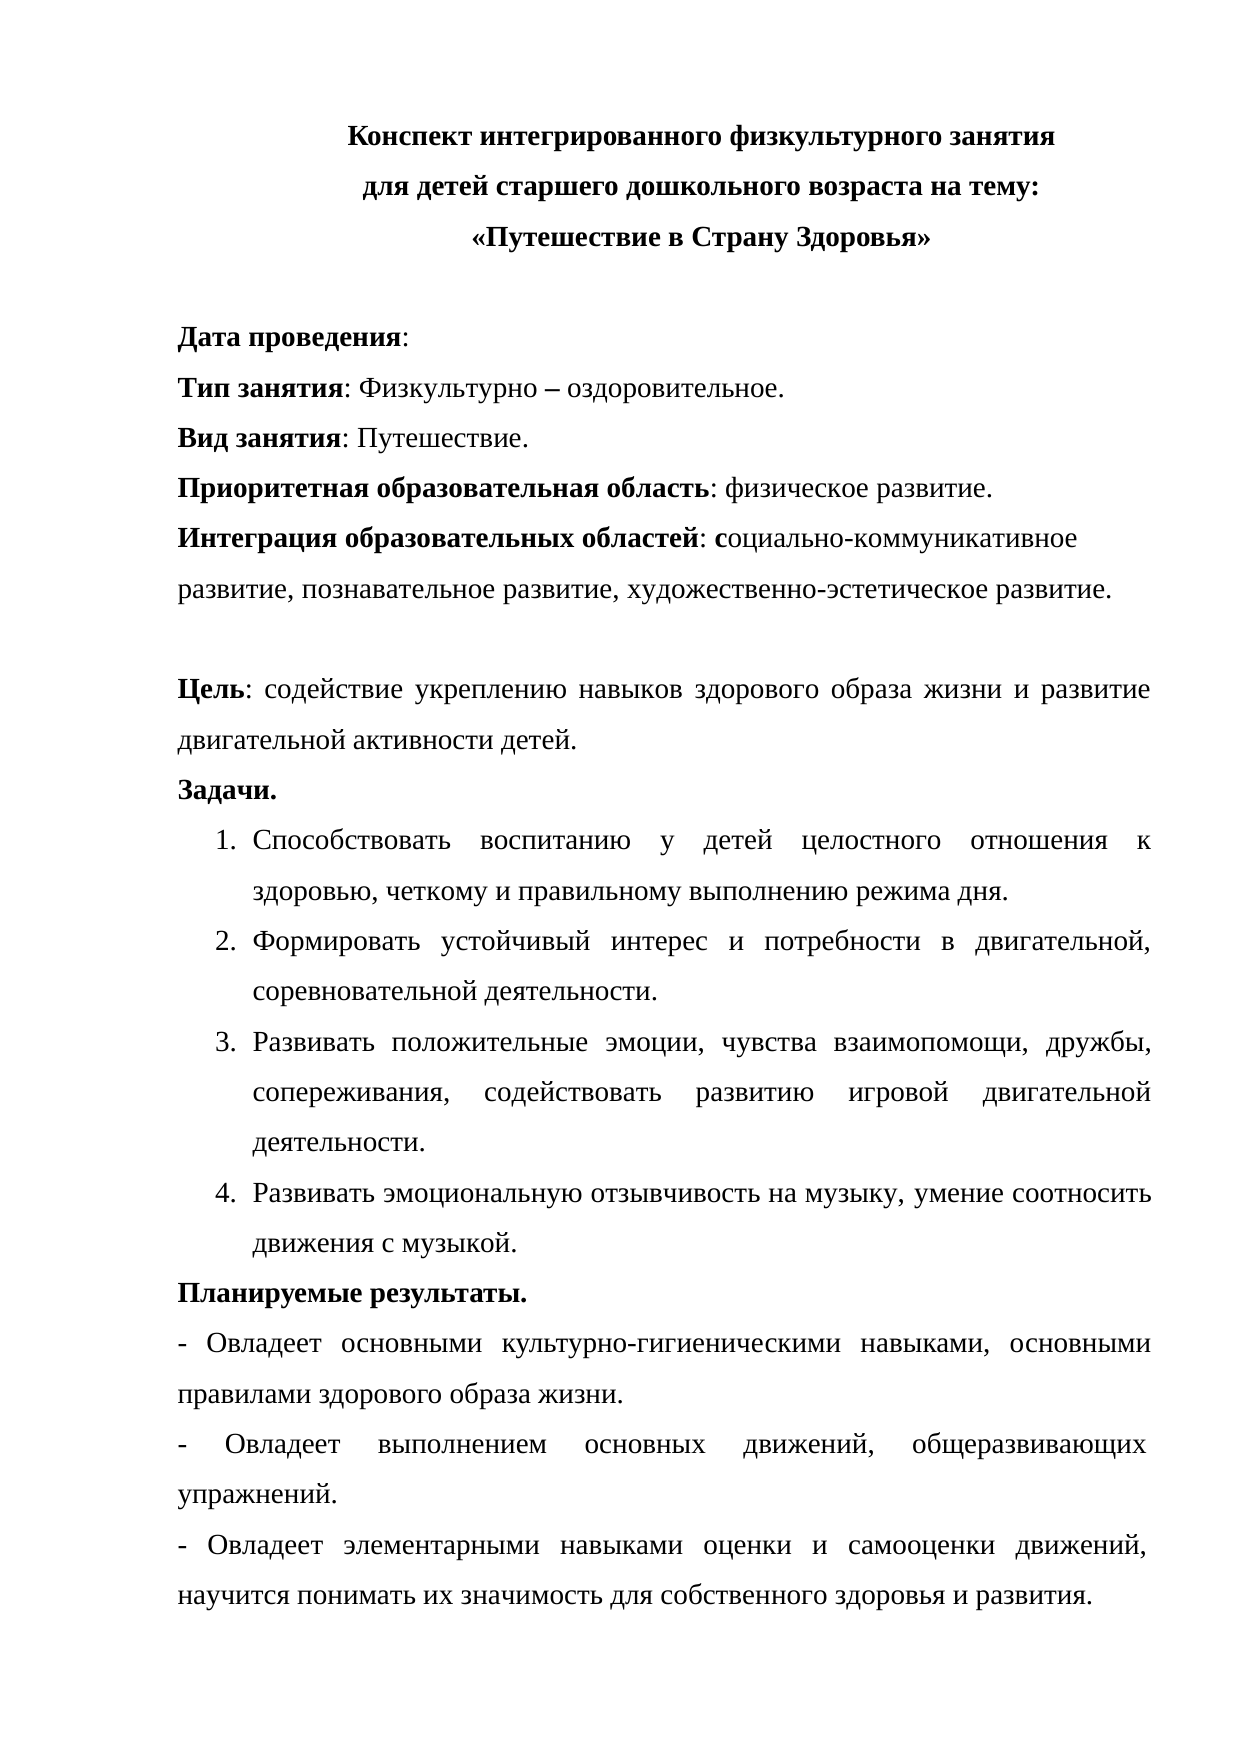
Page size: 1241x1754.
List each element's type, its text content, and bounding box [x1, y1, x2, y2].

text Цель: содействие укреплению навыков здорового образа жизни и развитие двигательной активности детей. [177, 672, 1152, 755]
list Развивать эмоциональную отзывчивость на музыку, умение соотносить движения с музыкой. [215, 1175, 1152, 1258]
list Развивать положительные эмоции, чувства взаимопомощи, дружбы, сопереживания, содействовать развитию игровой двигательной деятельности. [215, 1024, 1152, 1158]
text Конспект интегрированного физкультурного занятия [177, 118, 1152, 152]
text Планируемые результаты. [177, 1275, 1152, 1309]
list Способствовать воспитанию у детей целостного отношения к здоровью, четкому и правильному выполнению режима дня. [215, 822, 1152, 906]
list Формировать устойчивый интерес и потребности в двигательной, соревновательной деятельности. [215, 923, 1152, 1007]
text - Овладеет выполнением основных движений, общеразвивающих упражнений. [177, 1426, 1147, 1510]
text Задачи. [177, 772, 1152, 806]
text Дата проведения: [177, 319, 1152, 353]
text Тип занятия: Физкультурно – оздоровительное. Вид занятия: Путешествие. Приоритетная образовательная область: физическое развитие. Интеграция образовательных областей: социально-коммуникативное развитие, познавательное развитие, художественно-эстетическое развитие. [177, 370, 1152, 604]
text «Путешествие в Страну Здоровья» [177, 219, 1152, 252]
text для детей старшего дошкольного возраста на тему: [177, 168, 1152, 202]
text - Овладеет элементарными навыками оценки и самооценки движений, научится понимать их значимость для собственного здоровья и развития. [177, 1527, 1147, 1611]
text - Овладеет основными культурно-гигиеническими навыками, основными правилами здорового образа жизни. [177, 1326, 1152, 1409]
